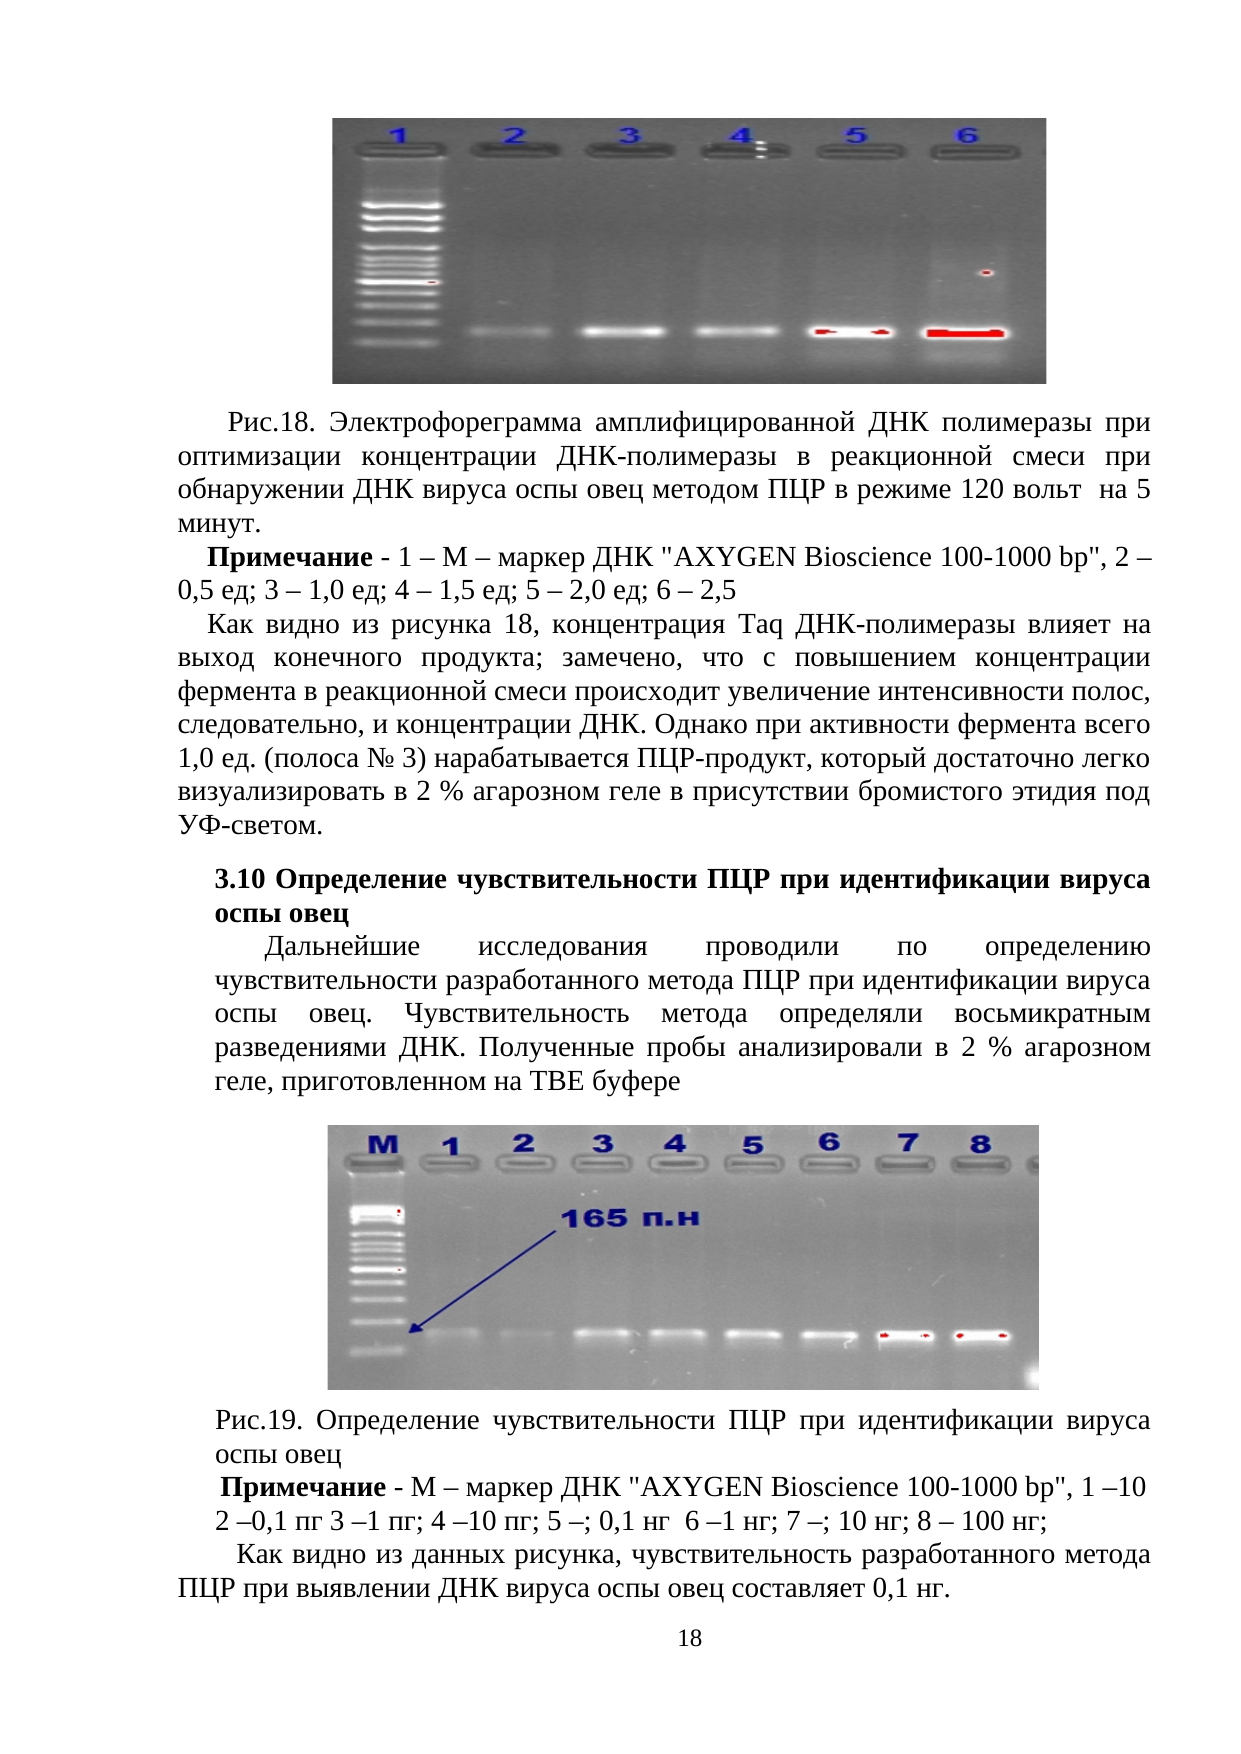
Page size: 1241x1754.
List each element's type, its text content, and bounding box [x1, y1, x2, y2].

text Рис.19. Определение чувствительности ПЦР при идентификации вируса оспы овец [215, 1402, 1152, 1469]
text Примечание - 1 – М – маркер ДНК "AXYGEN Bioscience 100-1000 bp", 2 – 0,5 ед; 3 – 1,0 ед; 4 – 1,5 ед; 5 – 2,0 ед; 6 – 2,5 [177, 539, 1152, 606]
text Рис.18. Электрофореграмма амплифицированной ДНК полимеразы при оптимизации концентрации ДНК-полимеразы в реакционной смеси при обнаружении ДНК вируса оспы овец методом ПЦР в режиме 120 вольт на 5 минут. [177, 404, 1152, 539]
text Примечание - М – маркер ДНК "AXYGEN Bioscience 100-1000 bp", 1 –10 [215, 1469, 1152, 1503]
text Дальнейшие исследования проводили по определению чувствительности разработанного метода ПЦР при идентификации вируса оспы овец. Чувствительность метода определяли восьмикратным разведениями ДНК. Полученные пробы анализировали в 2 % агарозном геле, приготовленном на ТВЕ буфере [214, 928, 1152, 1096]
picture [332, 118, 1047, 384]
picture [327, 1125, 1039, 1390]
text Как видно из рисунка 18, концентрация Taq ДНК-полимеразы влияет на выход конечного продукта; замечено, что с повышением концентрации фермента в реакционной смеси происходит увеличение интенсивности полос, следовательно, и концентрации ДНК. Однако при активности фермента всего 1,0 ед. (полоса № 3) нарабатывается ПЦР-продукт, который достаточно легко визуализировать в 2 % агарозном геле в присутствии бромистого этидия под УФ-светом. [177, 606, 1152, 841]
text 2 –0,1 пг 3 –1 пг; 4 –10 пг; 5 –; 0,1 нг 6 –1 нг; 7 –; 10 нг; 8 – 100 нг; [177, 1503, 1152, 1536]
text Как видно из данных рисунка, чувствительность разработанного метода ПЦР при выявлении ДНК вируса оспы овец составляет 0,1 нг. [177, 1536, 1152, 1603]
text 3.10 Определение чувствительности ПЦР при идентификации вируса оспы овец [214, 861, 1152, 928]
